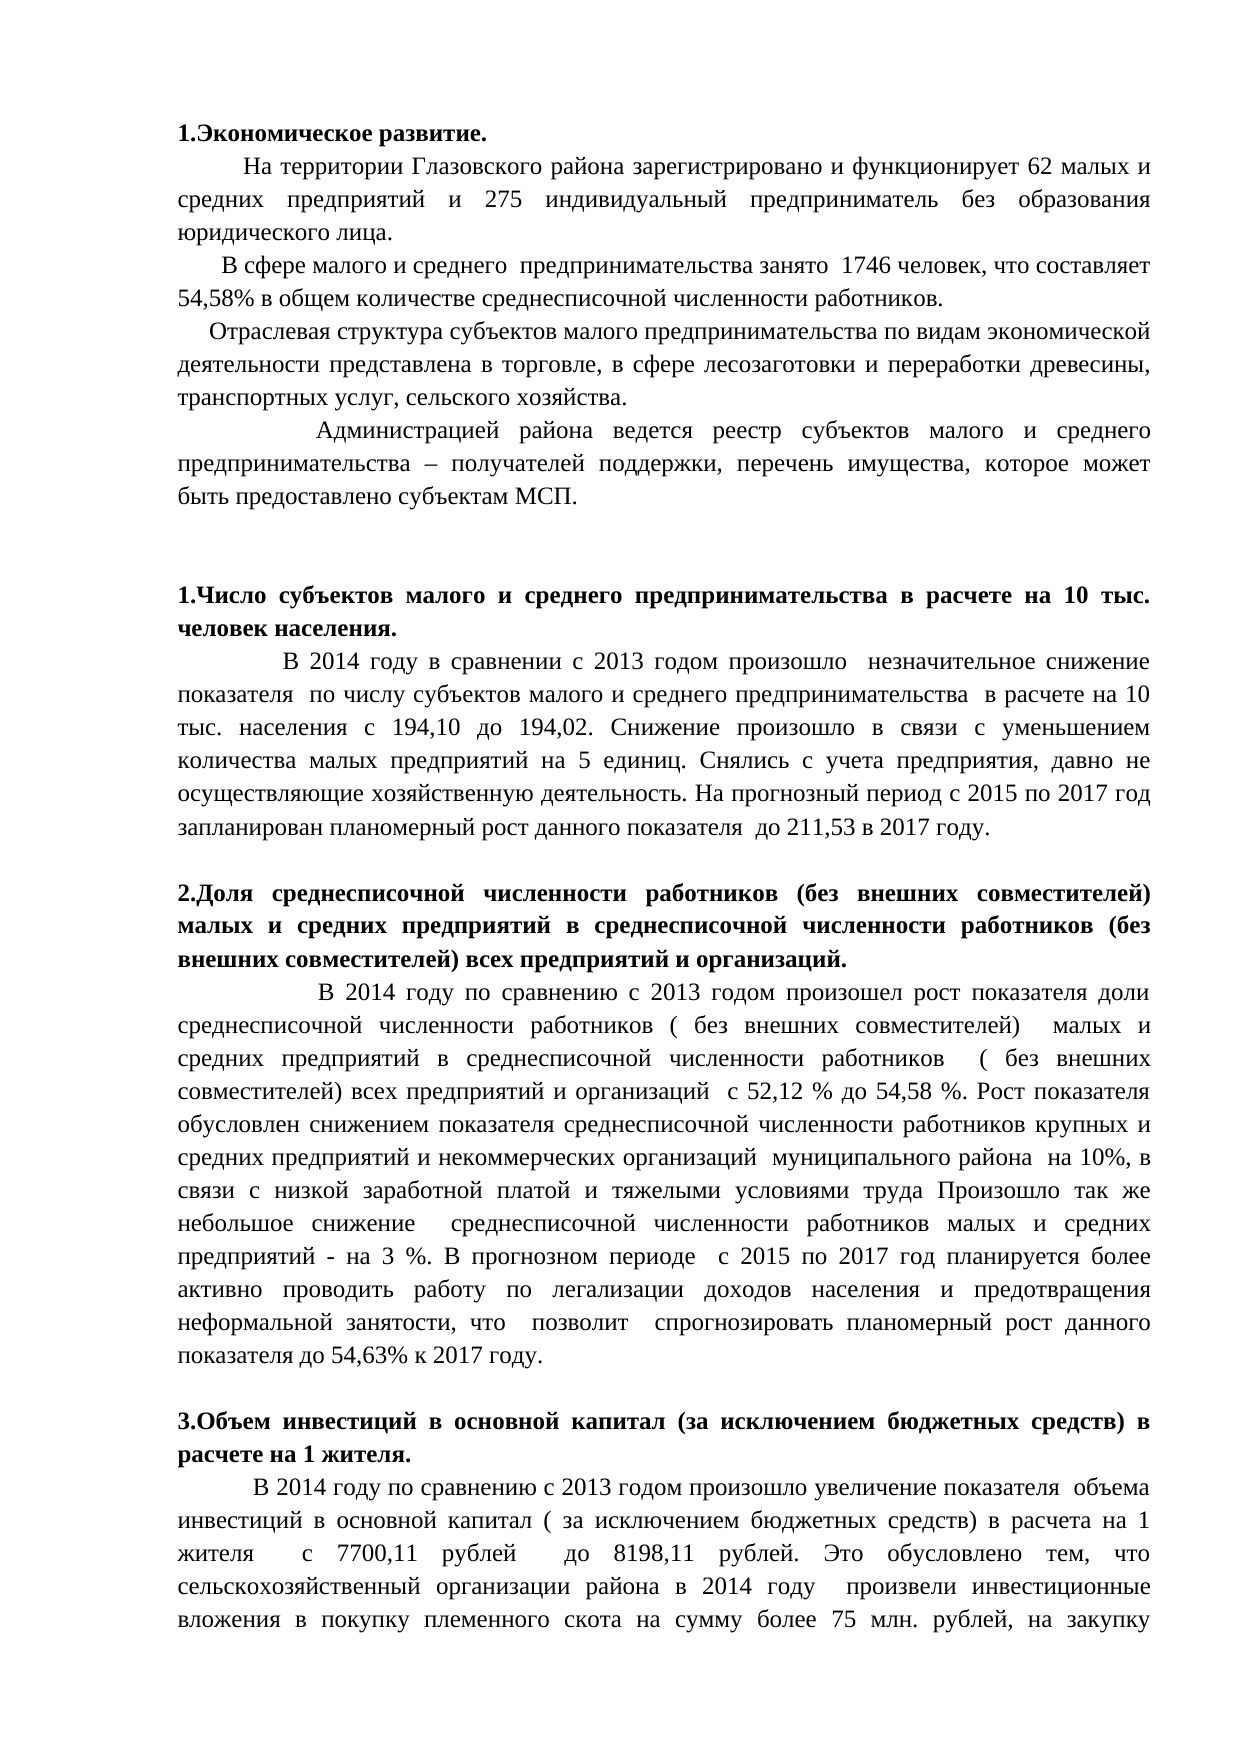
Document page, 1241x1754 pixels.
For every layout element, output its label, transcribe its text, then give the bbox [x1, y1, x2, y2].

text В сфере малого и среднего предпринимательства занято 1746 человек, что составляет 54,58% в общем количестве среднесписочной численности работников. [177, 250, 1152, 312]
text Отраслевая структура субъектов малого предпринимательства по видам экономической деятельности представлена в торговле, в сфере лесозаготовки и переработки древесины, транспортных услуг, сельского хозяйства. [177, 316, 1152, 411]
text 1.Экономическое развитие. [177, 118, 1152, 147]
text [177, 1472, 1152, 1633]
text 3.Объем инвестиций в основной капитал (за исключением бюджетных средств) в расчете на 1 жителя. [177, 1406, 1152, 1468]
text 1.Число субъектов малого и среднего предпринимательства в расчете на 10 тыс. человек населения. [177, 580, 1152, 642]
text В 2014 году в сравнении с 2013 годом произошло незначительное снижение показателя по числу субъектов малого и среднего предпринимательства в расчете на 10 тыс. населения с 194,10 до 194,02. Снижение произошло в связи с уменьшением количества малых предприятий на 5 единиц. Снялись с учета предприятия, давно не осуществляющие хозяйственную деятельность. На прогнозный период с 2015 по 2017 год запланирован планомерный рост данного показателя до 211,53 в 2017 году. [177, 646, 1152, 840]
text 2.Доля среднесписочной численности работников (без внешних совместителей) малых и средних предприятий в среднесписочной численности работников (без внешних совместителей) всех предприятий и организаций. [177, 878, 1152, 972]
text Администрацией района ведется реестр субъектов малого и среднего предпринимательства – получателей поддержки, перечень имущества, которое может быть предоставлено субъектам МСП. [177, 415, 1152, 510]
text В 2014 году по сравнению с 2013 годом произошел рост показателя доли среднесписочной численности работников ( без внешних совместителей) малых и средних предприятий в среднесписочной численности работников ( без внешних совместителей) всех предприятий и организаций с 52,12 % до 54,58 %. Рост показателя обусловлен снижением показателя среднесписочной численности работников крупных и средних предприятий и некоммерческих организаций муниципального района на 10%, в связи с низкой заработной платой и тяжелыми условиями труда Произошло так же небольшое снижение среднесписочной численности работников малых и средних предприятий - на 3 %. В прогнозном периоде с 2015 по 2017 год планируется более активно проводить работу по легализации доходов населения и предотвращения неформальной занятости, что позволит спрогнозировать планомерный рост данного показателя до 54,63% к 2017 году. [177, 977, 1152, 1369]
text На территории Глазовского района зарегистрировано и функционирует 62 малых и средних предприятий и 275 индивидуальный предприниматель без образования юридического лица. [177, 151, 1152, 246]
